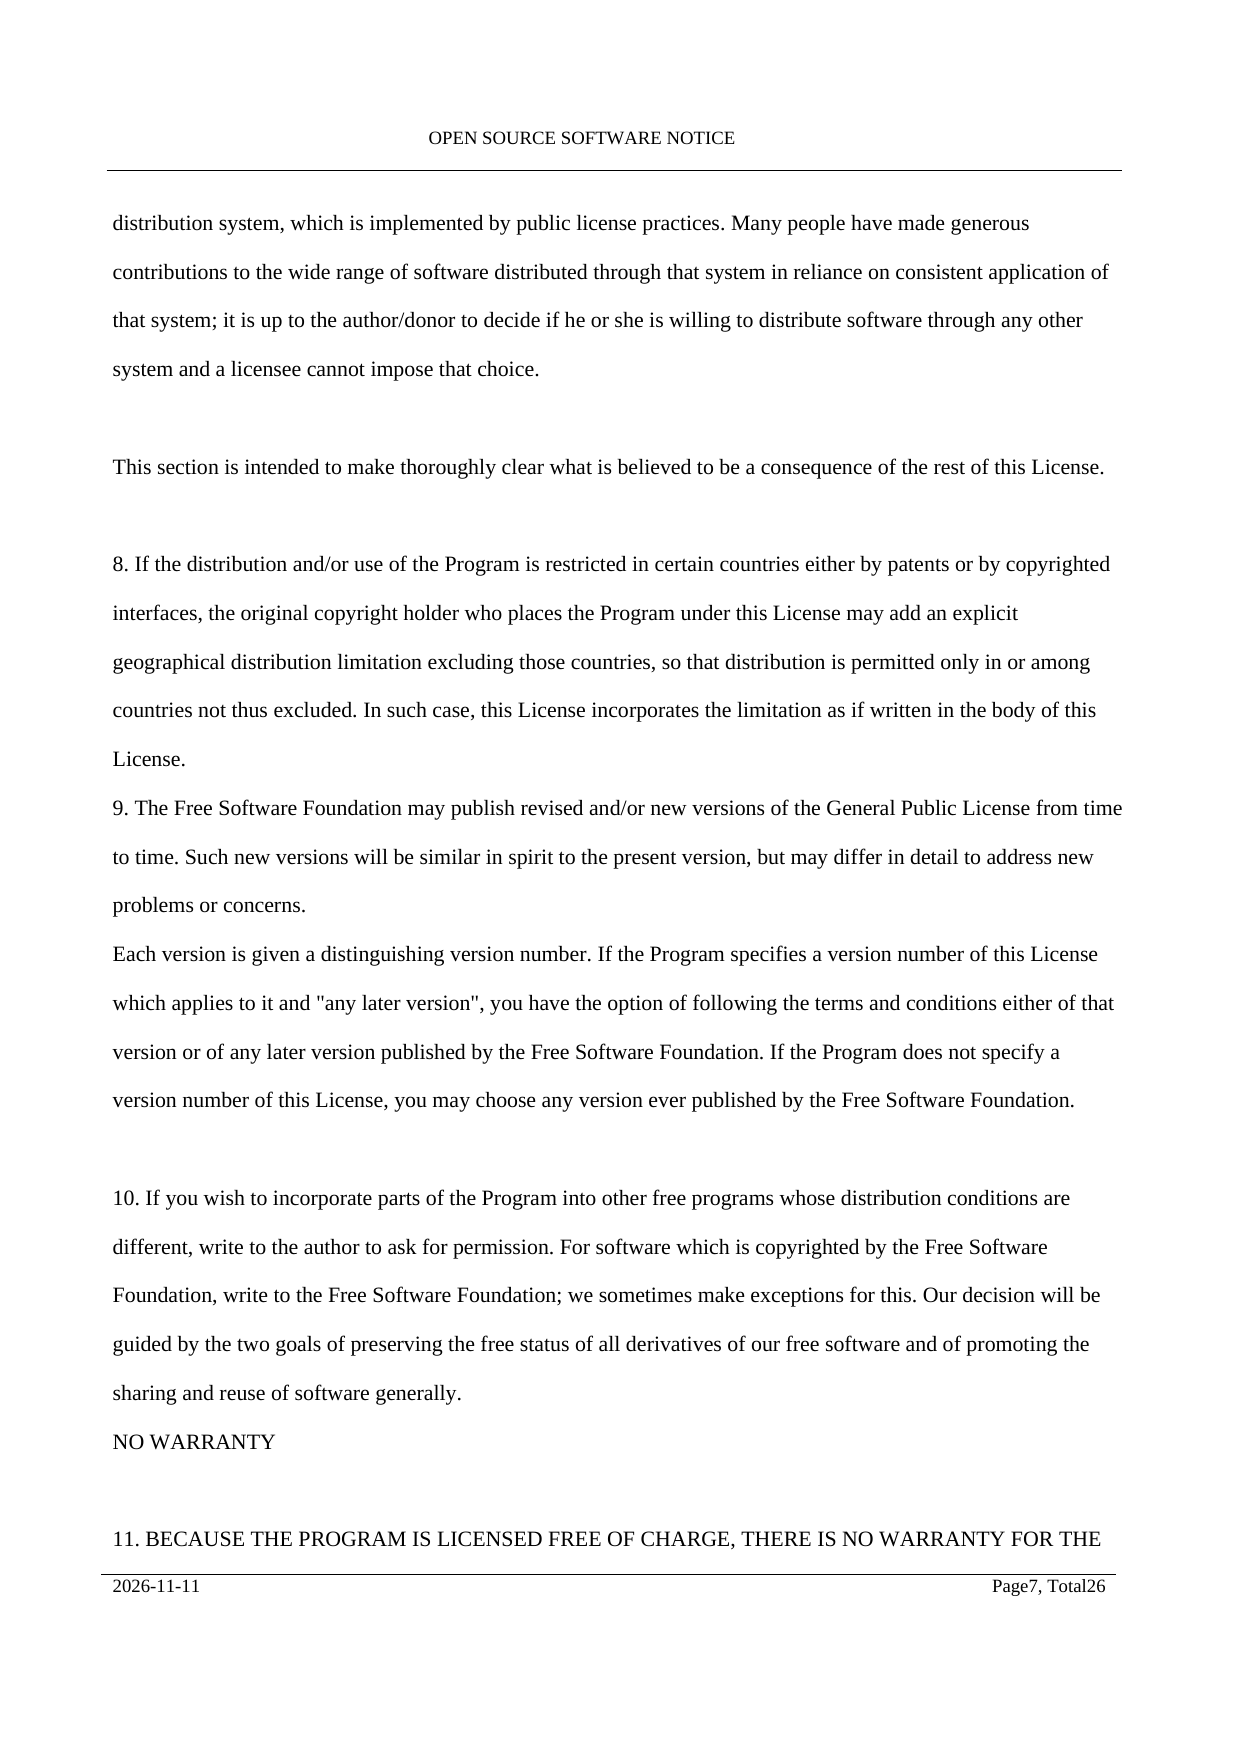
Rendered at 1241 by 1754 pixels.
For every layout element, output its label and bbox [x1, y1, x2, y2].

text [112, 206, 1128, 1555]
